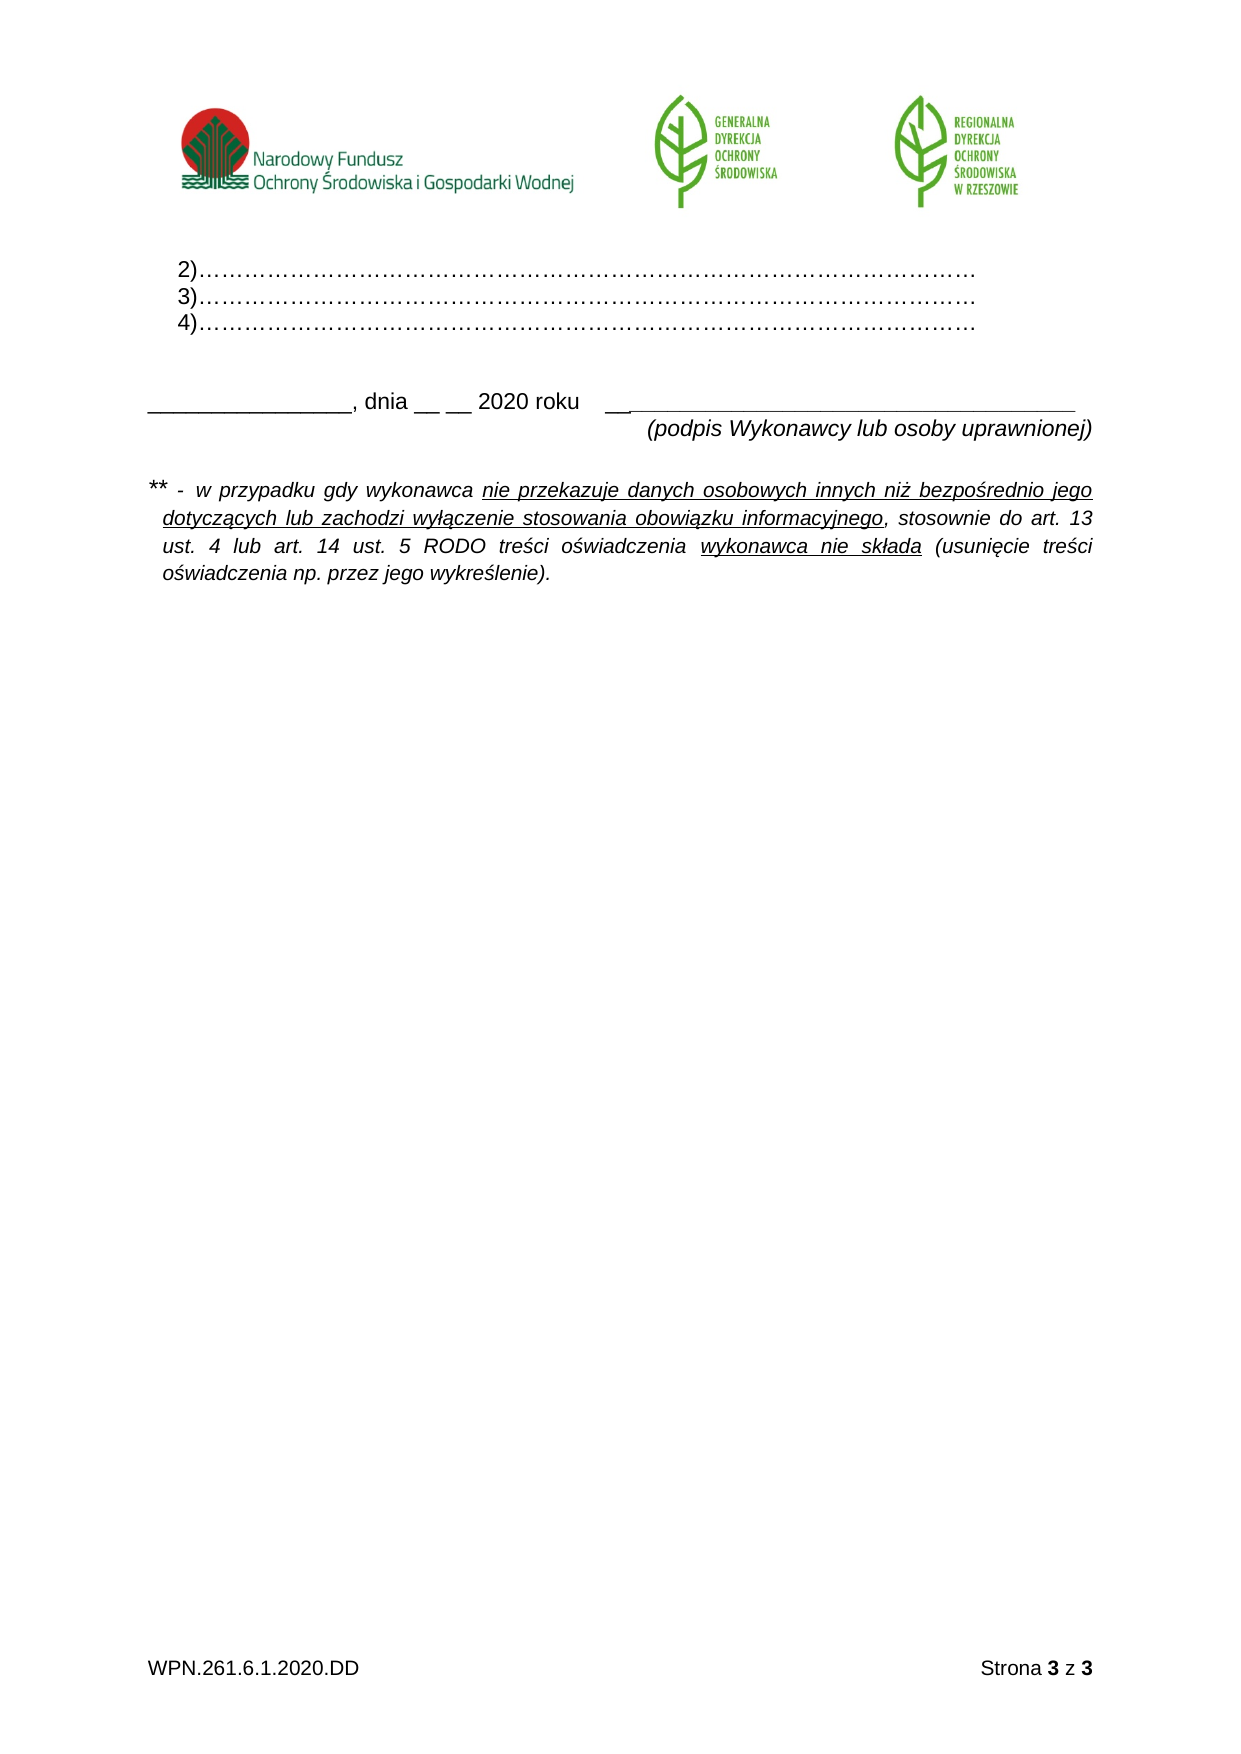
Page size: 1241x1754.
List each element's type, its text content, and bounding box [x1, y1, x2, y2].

picture [147, 73, 607, 229]
text ________________, dnia __ __ 2020 roku _____________________________________ [148, 388, 1093, 414]
text 2)………………………………………………………………………………………… [177, 256, 1093, 283]
text 4)………………………………………………………………………………………… [177, 309, 1093, 336]
text (podpis Wykonawcy lub osoby uprawnionej) [148, 414, 1093, 441]
text 3)………………………………………………………………………………………… [177, 283, 1093, 309]
text ** - w przypadku gdy wykonawca nie przekazuje danych osobowych innych niż bezpośrednio jego dotyczących lub zachodzi wyłączenie stosowania obowiązku informacyjnego, stosownie do art. 13 ust. 4 lub art. 14 ust. 5 RODO treści oświadczenia wykonawca nie składa (usunięcie treści oświadczenia np. przez jego wykreślenie). [148, 474, 1093, 585]
picture [874, 74, 1038, 228]
picture [634, 74, 797, 228]
